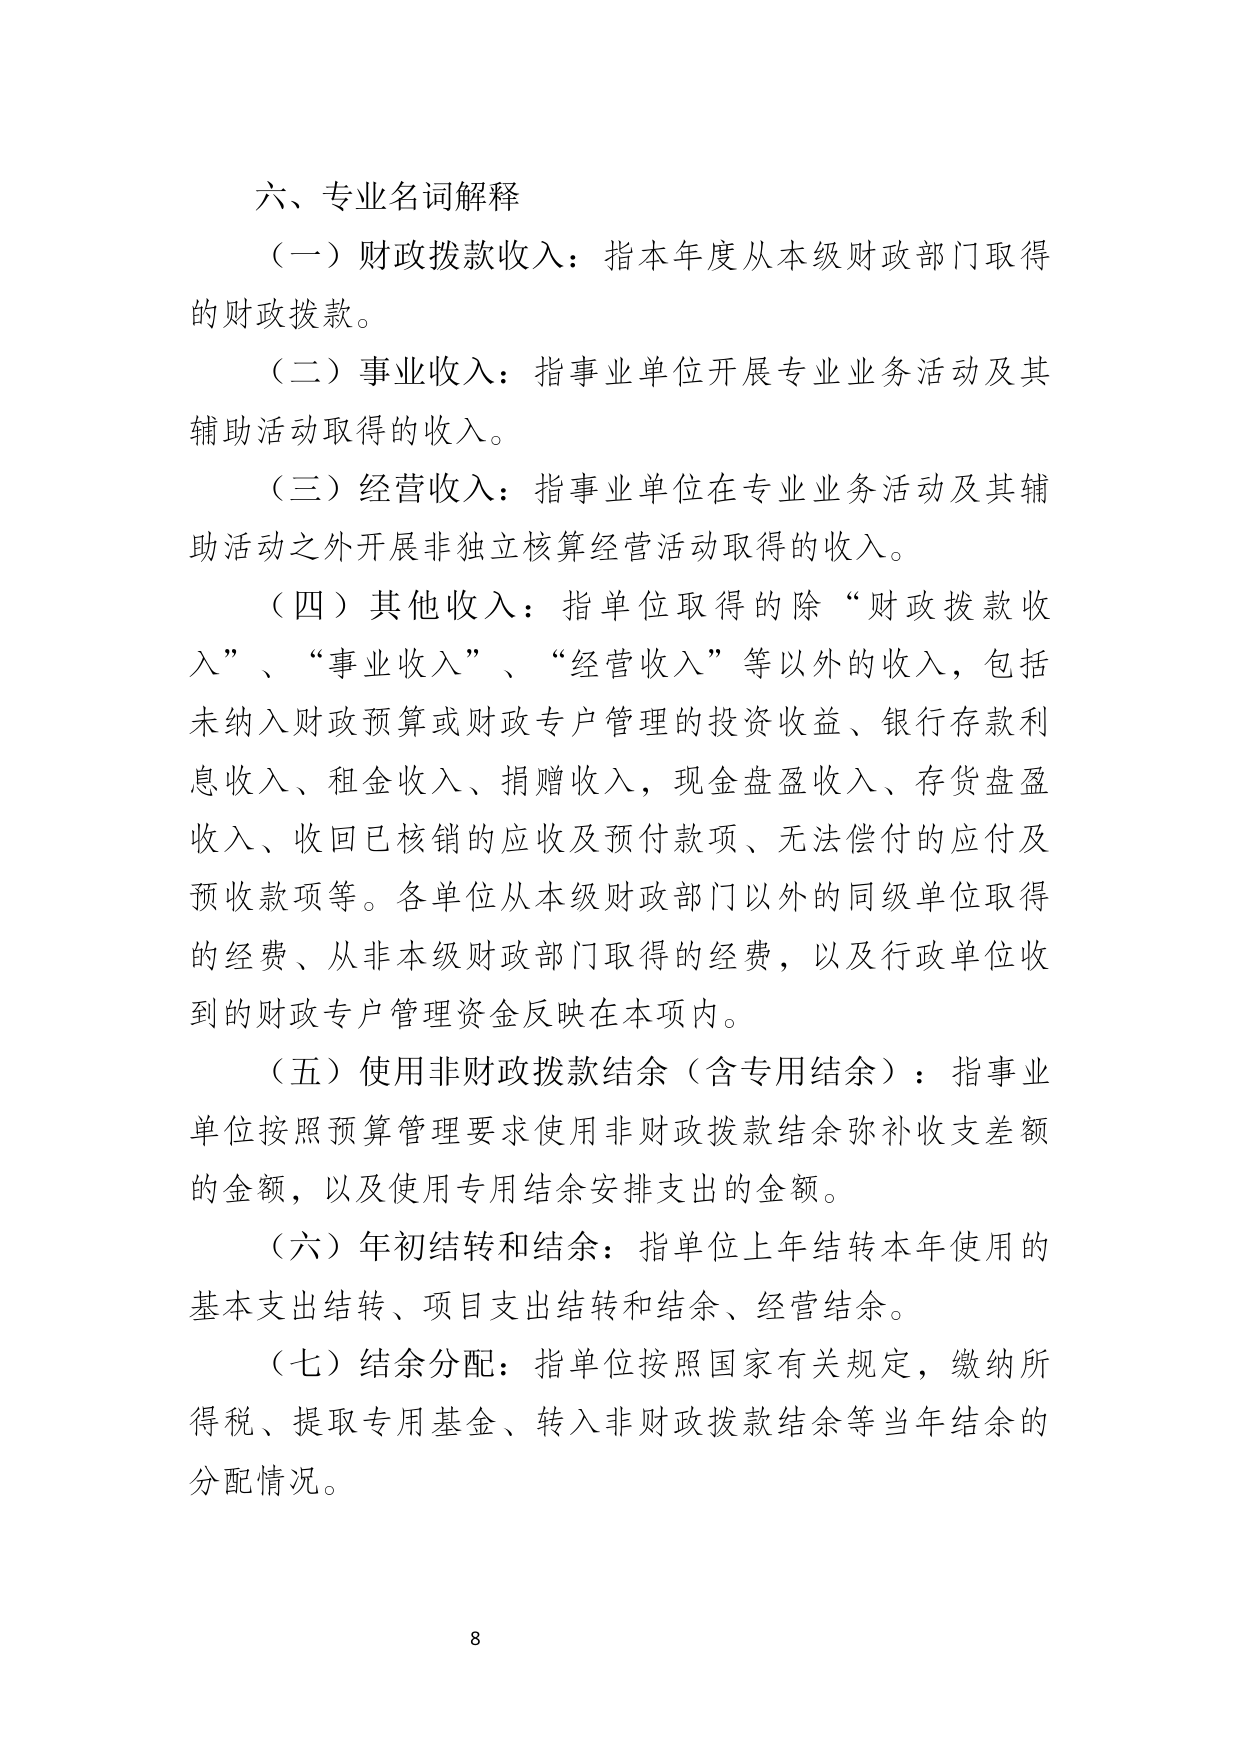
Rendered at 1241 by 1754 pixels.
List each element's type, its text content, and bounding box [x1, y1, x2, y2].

text （七）结余分配：指单位按照国家有关规定，缴纳所得税、提取专用基金、转入非财政拨款结余等当年结余的分配情况。 [187, 1329, 1053, 1504]
text 六、专业名词解释 [187, 162, 1053, 220]
text （四）其他收入：指单位取得的除“财政拨款收入”、“事业收入”、“经营收入”等以外的收入，包括未纳入财政预算或财政专户管理的投资收益、银行存款利息收入、租金收入、捐赠收入，现金盘盈收入、存货盘盈收入、收回已核销的应收及预付款项、无法偿付的应付及预收款项等。各单位从本级财政部门以外的同级单位取得的经费、从非本级财政部门取得的经费，以及行政单位收到的财政专户管理资金反映在本项内。 [187, 570, 1053, 1037]
text （二）事业收入：指事业单位开展专业业务活动及其辅助活动取得的收入。 [187, 337, 1053, 454]
text （五）使用非财政拨款结余（含专用结余）：指事业单位按照预算管理要求使用非财政拨款结余弥补收支差额的金额，以及使用专用结余安排支出的金额。 [187, 1037, 1053, 1212]
text （一）财政拨款收入：指本年度从本级财政部门取得的财政拨款。 [187, 220, 1053, 337]
text （六）年初结转和结余：指单位上年结转本年使用的基本支出结转、项目支出结转和结余、经营结余。 [187, 1212, 1053, 1329]
text （三）经营收入：指事业单位在专业业务活动及其辅助活动之外开展非独立核算经营活动取得的收入。 [187, 454, 1053, 570]
